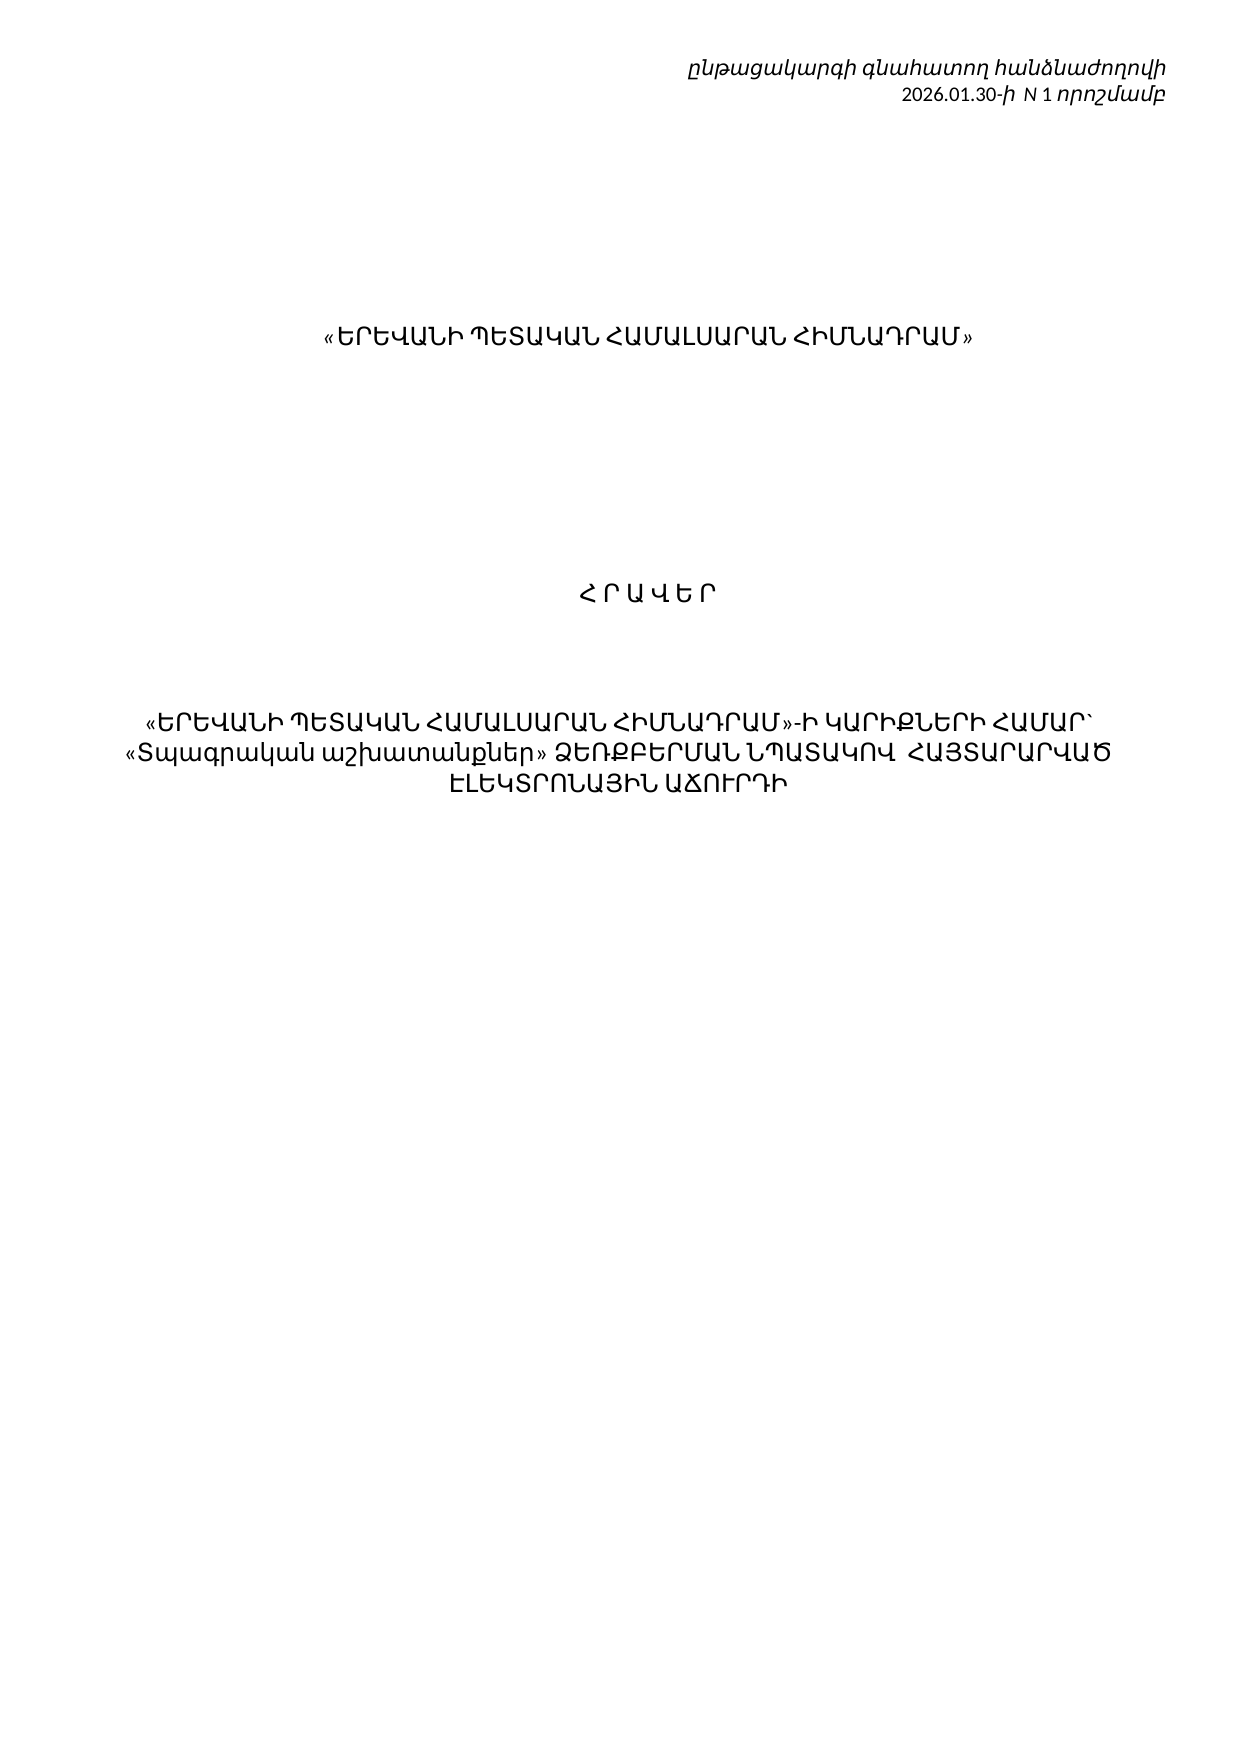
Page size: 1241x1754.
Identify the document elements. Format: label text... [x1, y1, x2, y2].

text ընթացակարգի գնահատող հանձնաժողովի [69, 56, 1167, 81]
text «ԵՐԵՎԱՆԻ ՊԵՏԱԿԱՆ ՀԱՄԱԼՍԱՐԱՆ ՀԻՄՆԱԴՐԱՄ»-Ի ԿԱՐԻՔՆԵՐԻ ՀԱՄԱՐ` «Տպագրական աշխատանքներ» ՁԵՌՔԲԵՐՄԱՆ ՆՊԱՏԱԿՈՎ ՀԱՅՏԱՐԱՐՎԱԾ ԷԼԵԿՏՐՈՆԱՅԻՆ ԱՃՈՒՐԴԻ [69, 707, 1167, 798]
text 2026.01.30 -ի N 1 որոշմամբ [69, 81, 1167, 106]
text Հ Ր Ա Վ Ե Ր [69, 578, 1167, 608]
text « ԵՐԵՎԱՆԻ ՊԵՏԱԿԱՆ ՀԱՄԱԼՍԱՐԱՆ ՀԻՄՆԱԴՐԱՄ» [69, 321, 1167, 352]
